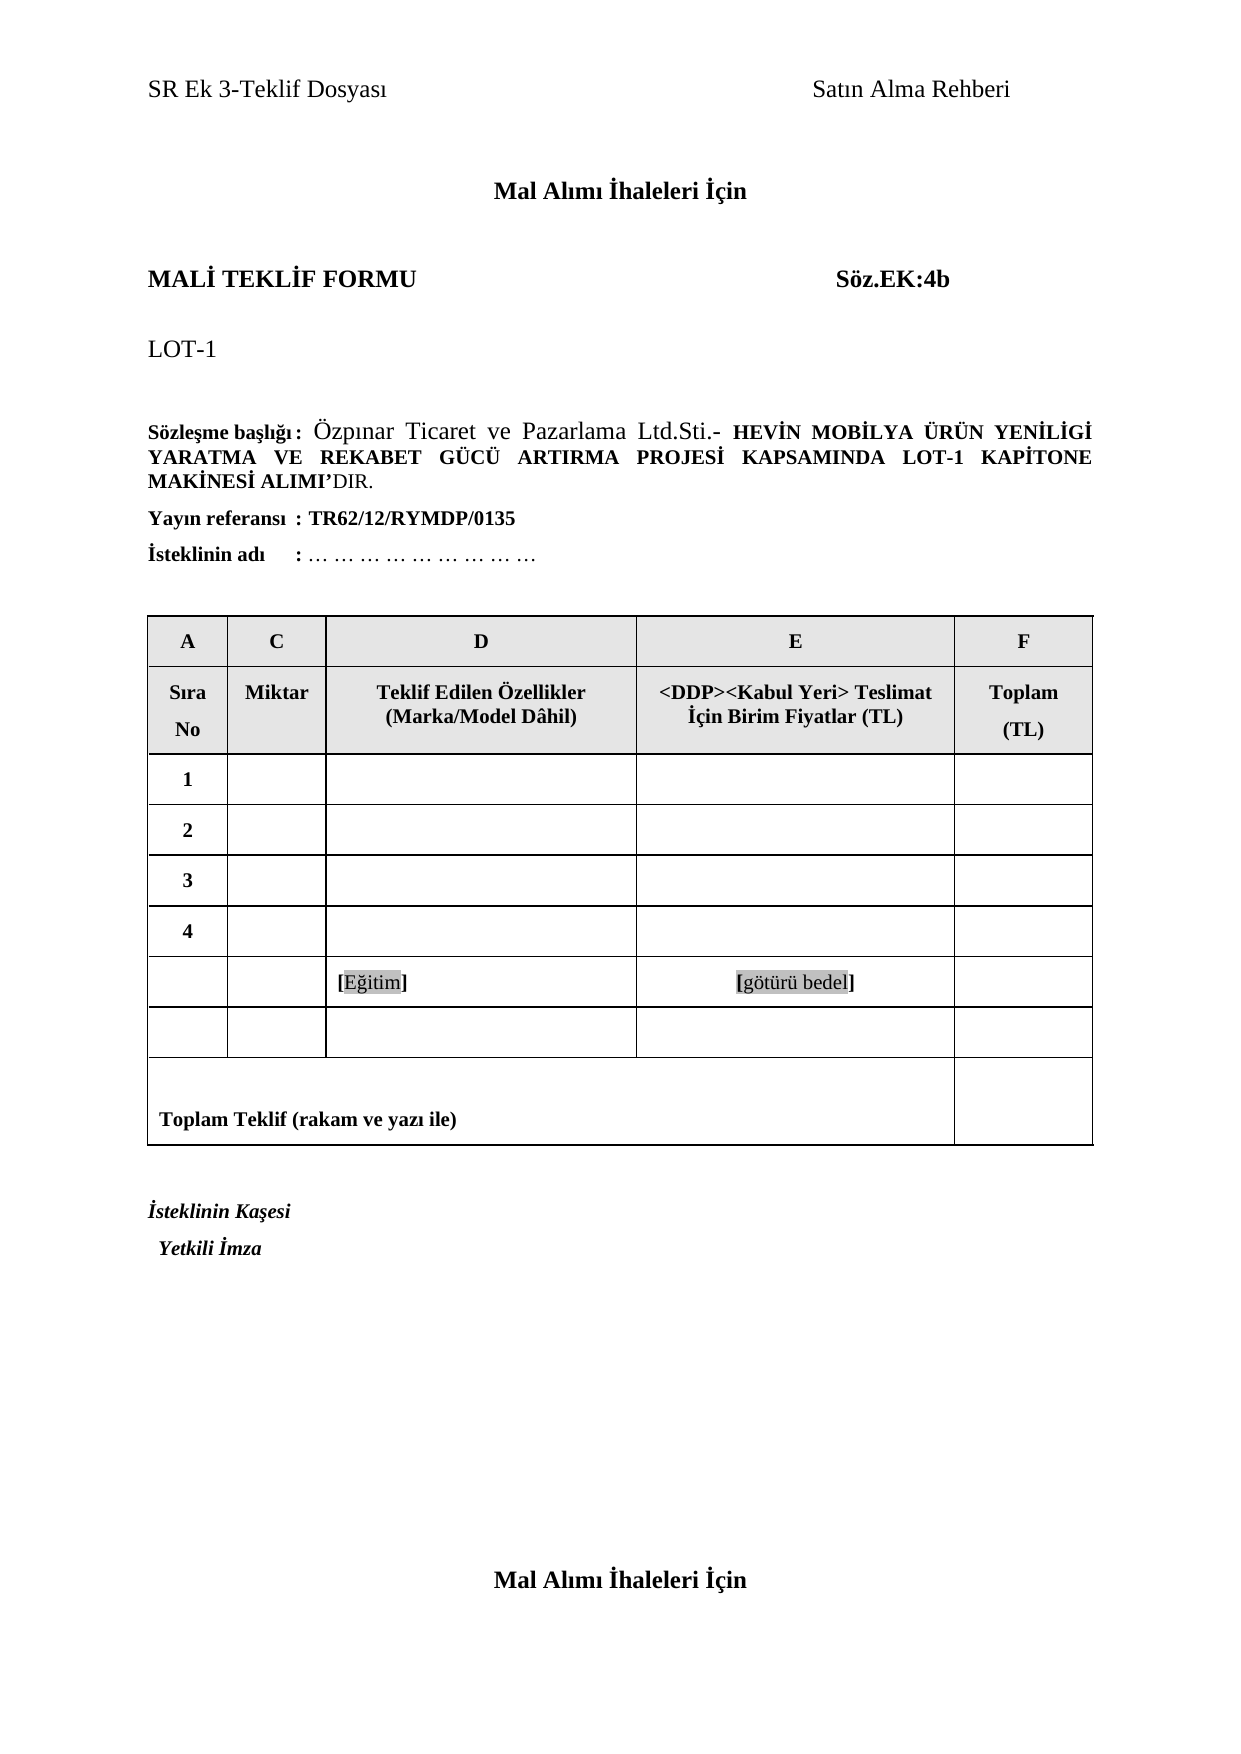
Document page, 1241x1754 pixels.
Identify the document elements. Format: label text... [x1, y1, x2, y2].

table_header C [228, 617, 325, 666]
table_cell 2 [148, 805, 227, 854]
text MALİ TEKLİF FORMU Söz.EK:4b [148, 264, 1093, 292]
table_cell 1 [148, 754, 227, 804]
table_cell Toplam (TL) [955, 667, 1092, 753]
text Sözleşme başlığı : Özpınar Ticaret ve Pazarlama Ltd.Sti.- HEVİN MOBİLYA ÜRÜN YENİLİGİ YARATMA VE REKABET GÜCÜ ARTIRMA PROJESİ KAPSAMINDA LOT-1 Kapitone Makinesi ALIMI’DIR. [148, 416, 1093, 493]
table_cell [637, 805, 954, 854]
table_cell Toplam Teklif (rakam ve yazı ile) [148, 1058, 954, 1144]
text İsteklinin Kaşesi [148, 1199, 1093, 1223]
table_cell [637, 1008, 954, 1057]
table_cell [götürü bedel] [637, 957, 954, 1006]
table_cell [955, 907, 1092, 956]
text Yetkili İmza [148, 1236, 1093, 1260]
table_cell [228, 957, 325, 1006]
table_cell [637, 755, 954, 804]
table_cell Teklif Edilen Özellikler (Marka/Model Dâhil) [327, 667, 636, 753]
text İsteklinin adı : … … … … … … … … … [148, 542, 1093, 566]
table_cell [Eğitim] [327, 957, 636, 1006]
table_cell 4 [148, 906, 227, 956]
table_cell [327, 805, 636, 854]
table_cell [228, 907, 325, 956]
table_cell [955, 957, 1092, 1006]
table_cell [327, 856, 636, 905]
table_cell [637, 907, 954, 956]
table_header D [327, 617, 636, 666]
table_cell [148, 957, 227, 1006]
text Mal Alımı İhaleleri İçin [148, 1565, 1093, 1594]
table_cell [955, 856, 1092, 905]
table_cell [148, 1007, 227, 1057]
text LOT-1 [148, 334, 1093, 362]
text Yayın referansı : TR62/12/RYMDP/0135 [148, 506, 1093, 529]
table_cell [228, 805, 325, 854]
table_cell [228, 755, 325, 804]
table_cell [955, 755, 1092, 804]
table_header E [637, 617, 954, 666]
table_cell [637, 856, 954, 905]
table_cell [327, 907, 636, 956]
text Mal Alımı İhaleleri İçin [148, 176, 1093, 205]
table_cell [955, 1058, 1092, 1144]
table_cell <DDP><Kabul Yeri> Teslimat İçin Birim Fiyatlar (TL) [637, 667, 954, 753]
table_cell [327, 755, 636, 804]
table_cell [955, 1008, 1092, 1057]
table_header A [148, 617, 227, 666]
table_header F [955, 617, 1092, 666]
table_cell 3 [148, 855, 227, 905]
table_cell [327, 1008, 636, 1057]
table_cell [228, 1008, 325, 1057]
table_cell [228, 856, 325, 905]
table_cell Sıra No [148, 667, 227, 753]
table_cell [955, 805, 1092, 854]
table_cell Miktar [228, 667, 325, 753]
